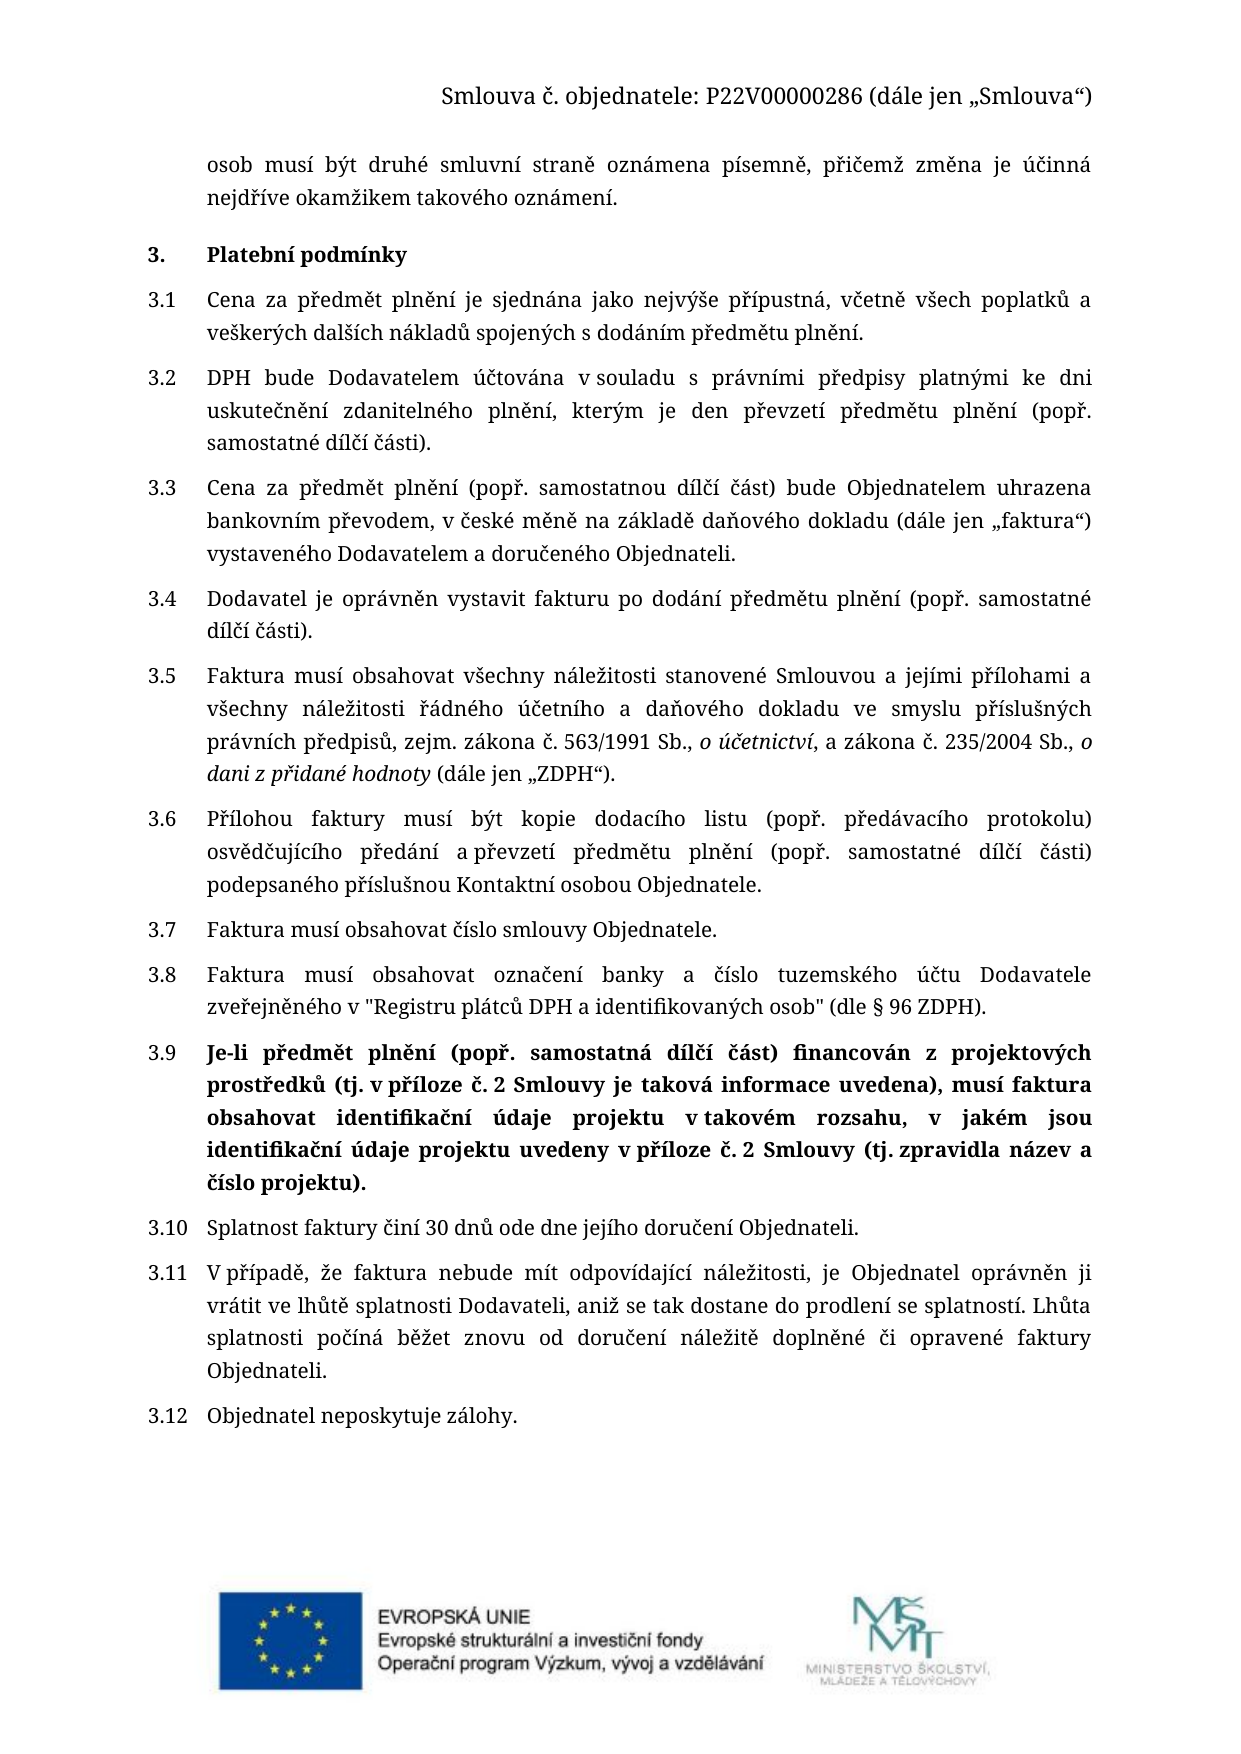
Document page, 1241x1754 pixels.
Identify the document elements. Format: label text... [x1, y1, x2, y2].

list Faktura musí obsahovat označení banky a číslo tuzemského účtu Dodavatele zveřejněného v "Registru plátců DPH a identifikovaných osob" (dle § 96 ZDPH). [148, 960, 1093, 1021]
list Cena za předmět plnění (popř. samostatnou dílčí část) bude Objednatelem uhrazena bankovním převodem, v české měně na základě daňového dokladu (dále jen „faktura“) vystaveného Dodavatelem a doručeného Objednateli. [148, 473, 1093, 567]
list Splatnost faktury činí 30 dnů ode dne jejího doručení Objednateli. [148, 1213, 1093, 1242]
list Je-li předmět plnění (popř. samostatná dílčí část) financován z projektových prostředků (tj. v příloze č. 2 Smlouvy je taková informace uvedena), musí faktura obsahovat identifikační údaje projektu v takovém rozsahu, v jakém jsou identifikační údaje projektu uvedeny v příloze č. 2 Smlouvy (tj. zpravidla název a číslo projektu). [148, 1038, 1093, 1196]
list Cena za předmět plnění je sjednána jako nejvýše přípustná, včetně všech poplatků a veškerých dalších nákladů spojených s dodáním předmětu plnění. [148, 286, 1093, 347]
list Objednatel neposkytuje zálohy. [148, 1401, 1093, 1429]
list V případě, že faktura nebude mít odpovídající náležitosti, je Objednatel oprávněn ji vrátit ve lhůtě splatnosti Dodavateli, aniž se tak dostane do prodlení se splatností. Lhůta splatnosti počíná běžet znovu od doručení náležitě doplněné či opravené faktury Objednateli. [148, 1258, 1093, 1384]
list Dodavatel je oprávněn vystavit fakturu po dodání předmětu plnění (popř. samostatné dílčí části). [148, 584, 1093, 645]
list DPH bude Dodavatelem účtována v souladu s právními předpisy platnými ke dni uskutečnění zdanitelného plnění, kterým je den převzetí předmětu plnění (popř. samostatné dílčí části). [148, 363, 1093, 457]
list Platební podmínky [148, 240, 1093, 269]
list Faktura musí obsahovat všechny náležitosti stanovené Smlouvou a jejími přílohami a všechny náležitosti řádného účetního a daňového dokladu ve smyslu příslušných právních předpisů, zejm. zákona č. 563/1991 Sb., o účetnictví, a zákona č. 235/2004 Sb., o dani z přidané hodnoty (dále jen „ZDPH“). [148, 662, 1093, 788]
list Faktura musí obsahovat číslo smlouvy Objednatele. [148, 915, 1093, 943]
picture [147, 1544, 1068, 1726]
list Přílohou faktury musí být kopie dodacího listu (popř. předávacího protokolu) osvědčujícího předání a převzetí předmětu plnění (popř. samostatné dílčí části) podepsaného příslušnou Kontaktní osobou Objednatele. [148, 804, 1093, 898]
